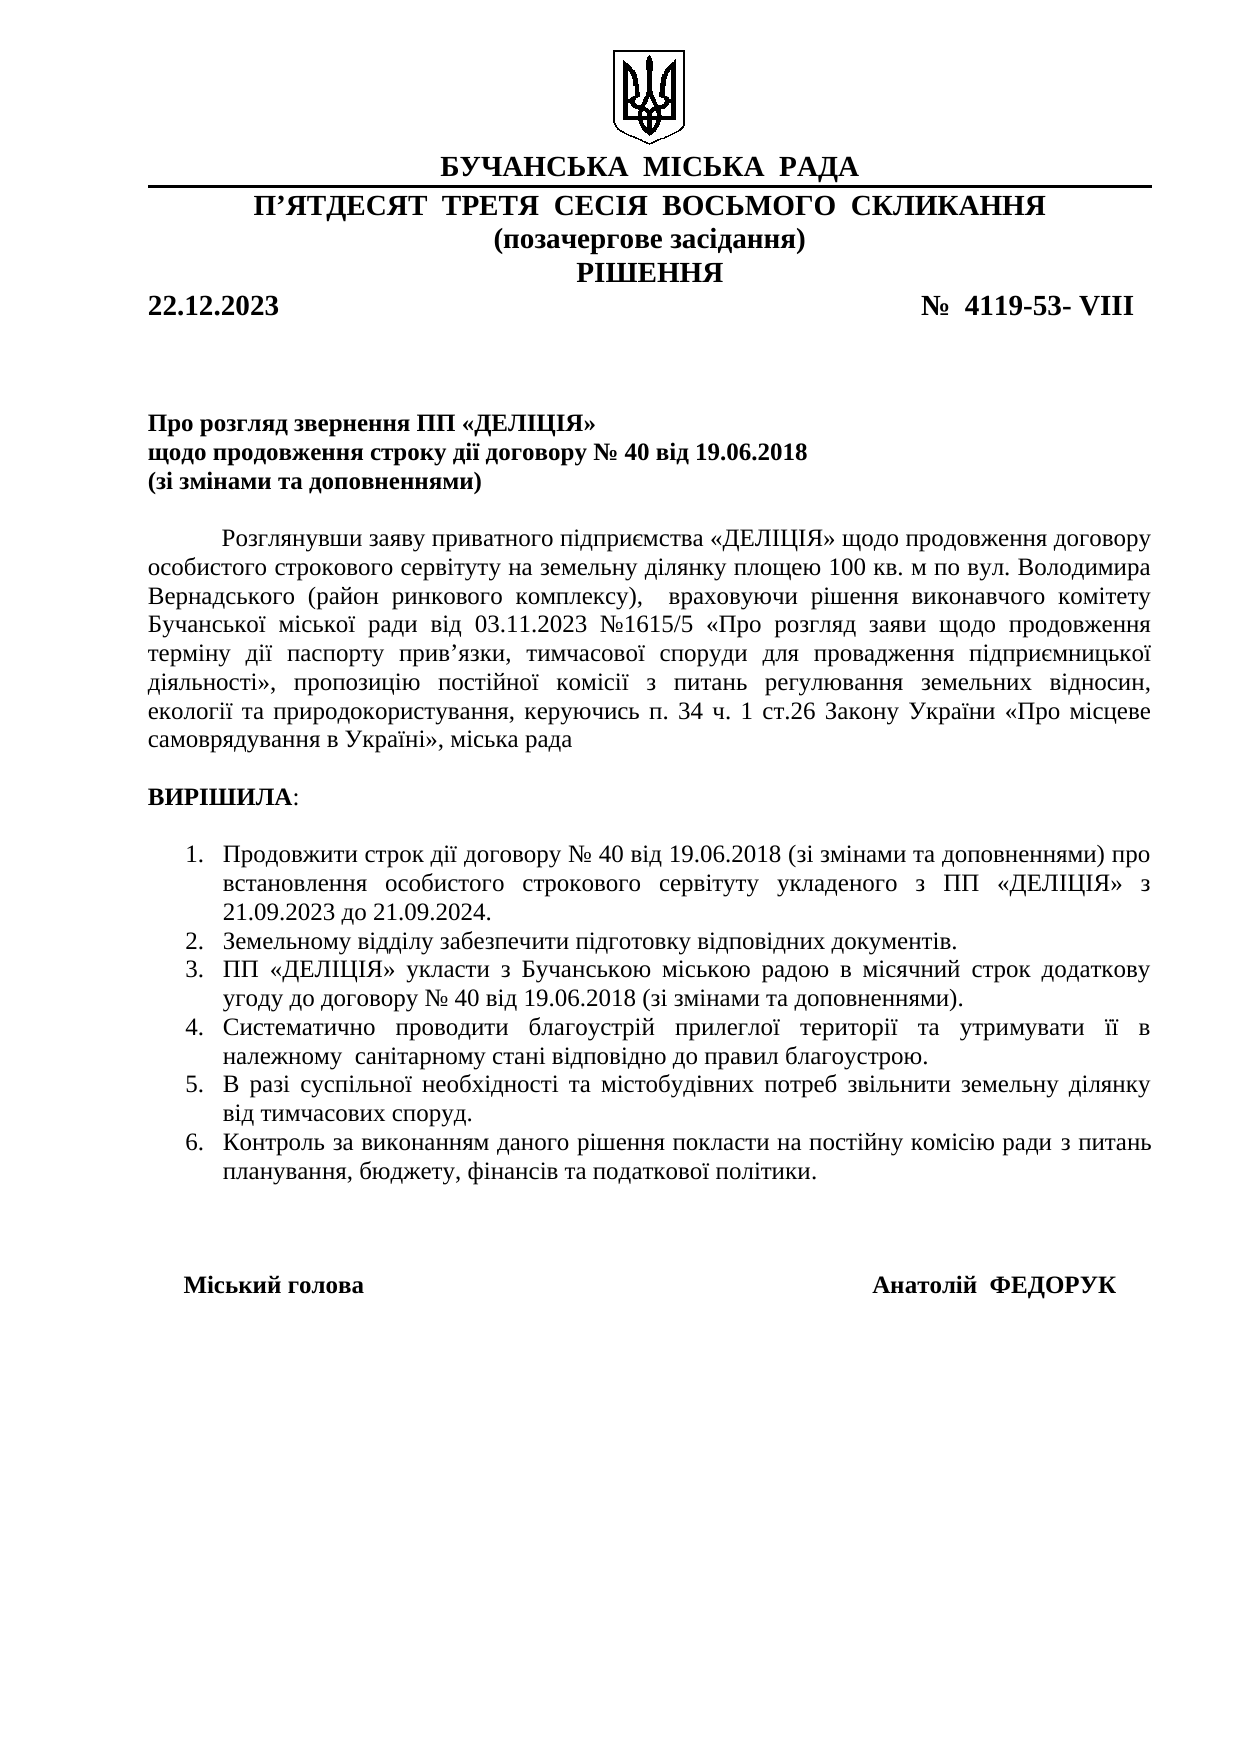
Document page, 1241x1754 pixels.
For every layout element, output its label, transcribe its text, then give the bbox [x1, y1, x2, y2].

text Розглянувши заяву приватного підприємства «ДЕЛІЦІЯ» щодо продовження договору особистого строкового сервітуту на земельну ділянку площею 100 кв. м по вул. Володимира Вернадського (район ринкового комплексу), враховуючи рішення виконавчого комітету Бучанської міської ради від 03.11.2023 №1615/5 «Про розгляд заяви щодо продовження терміну дії паспорту прив’язки, тимчасової споруди для провадження підприємницької діяльності», пропозицію постійної комісії з питань регулювання земельних відносин, екології та природокористування, керуючись п. 34 ч. 1 ст.26 Закону України «Про місцеве самоврядування в Україні», міська рада [148, 523, 1152, 753]
text (позачергове засідання) [148, 221, 1152, 255]
list Земельному відділу забезпечити підготовку відповідних документів. [185, 926, 1152, 954]
text П’ЯТДЕСЯТ ТРЕТЯ СЕСІЯ ВОСЬМОГО СКЛИКАННЯ [148, 188, 1152, 221]
text БУЧАНСЬКА МІСЬКА РАДА [148, 149, 1152, 185]
text щодо продовження строку дії договору № 40 від 19.06.2018 [148, 437, 1152, 466]
text РІШЕННЯ [148, 255, 1152, 288]
text ВИРІШИЛА: [148, 782, 1152, 811]
text Міський голова Анатолій ФЕДОРУК [148, 1270, 1152, 1299]
list В разі суспільної необхідності та містобудівних потреб звільнити земельну ділянку від тимчасових споруд. [185, 1069, 1152, 1127]
list Продовжити строк дії договору № 40 від 19.06.2018 (зі змінами та доповненнями) про встановлення особистого строкового сервітуту укладеного з ПП «ДЕЛІЦІЯ» з 21.09.2023 до 21.09.2024. [185, 839, 1152, 926]
text Про розгляд звернення ПП «ДЕЛІЦІЯ» [148, 408, 1152, 437]
text (зі змінами та доповненнями) [148, 466, 1152, 494]
list Контроль за виконанням даного рішення покласти на постійну комісію ради з питань планування, бюджету, фінансів та податкової політики. [185, 1127, 1152, 1184]
list ПП «ДЕЛІЦІЯ» укласти з Бучанською міською радою в місячний строк додаткову угоду до договору № 40 від 19.06.2018 (зі змінами та доповненнями). [185, 954, 1152, 1012]
text 22.12.2023 № 4119-53- VІІІ [148, 288, 1152, 322]
list Систематично проводити благоустрій прилеглої території та утримувати її в належному санітарному стані відповідно до правил благоустрою. [185, 1012, 1152, 1069]
